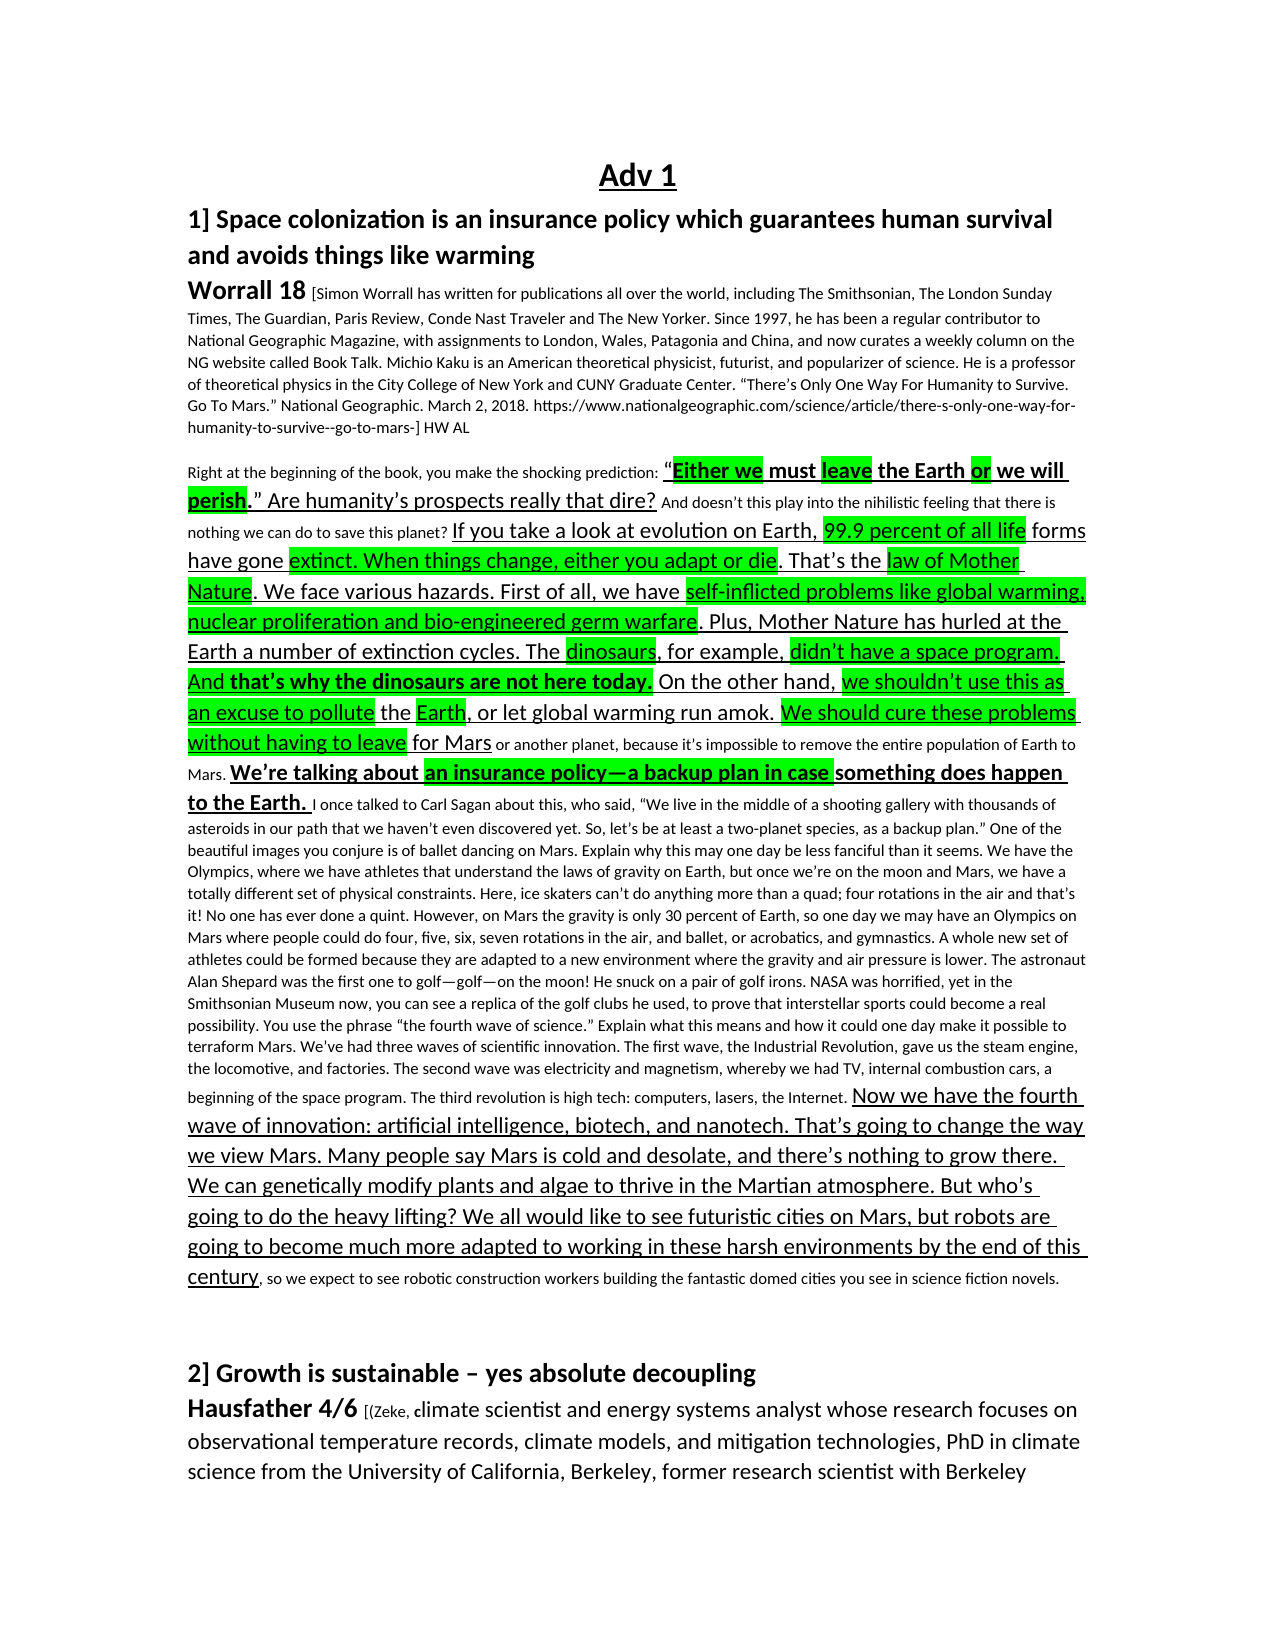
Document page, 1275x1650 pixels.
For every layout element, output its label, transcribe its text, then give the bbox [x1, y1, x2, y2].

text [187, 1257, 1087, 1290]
text Worrall 18 [Simon Worrall has written for publications all over the world, including The Smithsonian, The London Sunday Times, The Guardian, Paris Review, Conde Nast Traveler and The New Yorker. Since 1997, he has been a regular contributor to National Geographic Magazine, with assignments to London, Wales, Patagonia and China, and now curates a weekly column on the NG website called Book Talk. Michio Kaku is an American theoretical physicist, futurist, and popularizer of science. He is a professor of theoretical physics in the City College of New York and CUNY Graduate Center. “There’s Only One Way For Humanity to Survive. Go To Mars.” National Geographic. March 2, 2018. https://www.nationalgeographic.com/science/article/there-s-only-one-way-for-humanity-to-survive--go-to-mars-] HW AL [187, 273, 1087, 438]
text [187, 1392, 1087, 1485]
subtitle 2] Growth is sustainable – yes absolute decoupling [187, 1356, 1087, 1389]
subtitle Adv 1 [187, 154, 1087, 195]
text Right at the beginning of the book, you make the shocking prediction: “Either we must leave the Earth or we will perish.” Are humanity’s prospects really that dire? And doesn’t this play into the nihilistic feeling that there is nothing we can do to save this planet? If you take a look at evolution on Earth, 99.9 percent of all life forms have gone extinct. When things change, either you adapt or die. That’s the law of Mother Nature. We face various hazards. First of all, we have self-inflicted problems like global warming, nuclear proliferation and bio-engineered germ warfare. Plus, Mother Nature has hurled at the Earth a number of extinction cycles. The dinosaurs, for example, didn’t have a space program. And that’s why the dinosaurs are not here today. On the other hand, we shouldn’t use this as an excuse to pollute the Earth, or let global warming run amok. We should cure these problems without having to leave for Mars or another planet, because it’s impossible to remove the entire population of Earth to Mars. We’re talking about an insurance policy—a backup plan in case something does happen to the Earth. I once talked to Carl Sagan about this, who said, “We live in the middle of a shooting gallery with thousands of asteroids in our path that we haven’t even discovered yet. So, let’s be at least a two-planet species, as a backup plan.” One of the beautiful images you conjure is of ballet dancing on Mars. Explain why this may one day be less fanciful than it seems. We have the Olympics, where we have athletes that understand the laws of gravity on Earth, but once we’re on the moon and Mars, we have a totally different set of physical constraints. Here, ice skaters can’t do anything more than a quad; four rotations in the air and that’s it! No one has ever done a quint. However, on Mars the gravity is only 30 percent of Earth, so one day we may have an Olympics on Mars where people could do four, five, six, seven rotations in the air, and ballet, or acrobatics, and gymnastics. A whole new set of athletes could be formed because they are adapted to a new environment where the gravity and air pressure is lower. The astronaut Alan Shepard was the first one to golf—golf—on the moon! He snuck on a pair of golf irons. NASA was horrified, yet in the Smithsonian Museum now, you can see a replica of the golf clubs he used, to prove that interstellar sports could become a real possibility. You use the phrase “the fourth wave of science.” Explain what this means and how it could one day make it possible to terraform Mars. We’ve had three waves of scientific innovation. The first wave, the Industrial Revolution, gave us the steam engine, the locomotive, and factories. The second wave was electricity and magnetism, whereby we had TV, internal combustion cars, a beginning of the space program. The third revolution is high tech: computers, lasers, the Internet. Now we have the fourth wave of innovation: artificial intelligence, biotech, and nanotech. That’s going to change the way we view Mars. Many people say Mars is cold and desolate, and there’s nothing to grow there. We can genetically modify plants and algae to thrive in the Martian atmosphere. But who’s going to do the heavy lifting? We all would like to see futuristic cities on Mars, but robots are going to become much more adapted to working in these harsh environments by the end of this century, so we expect to see robotic construction workers building the fantastic domed cities you see in science fiction novels. [187, 456, 1087, 1256]
subtitle 1] Space colonization is an insurance policy which guarantees human survival and avoids things like warming [187, 202, 1087, 271]
